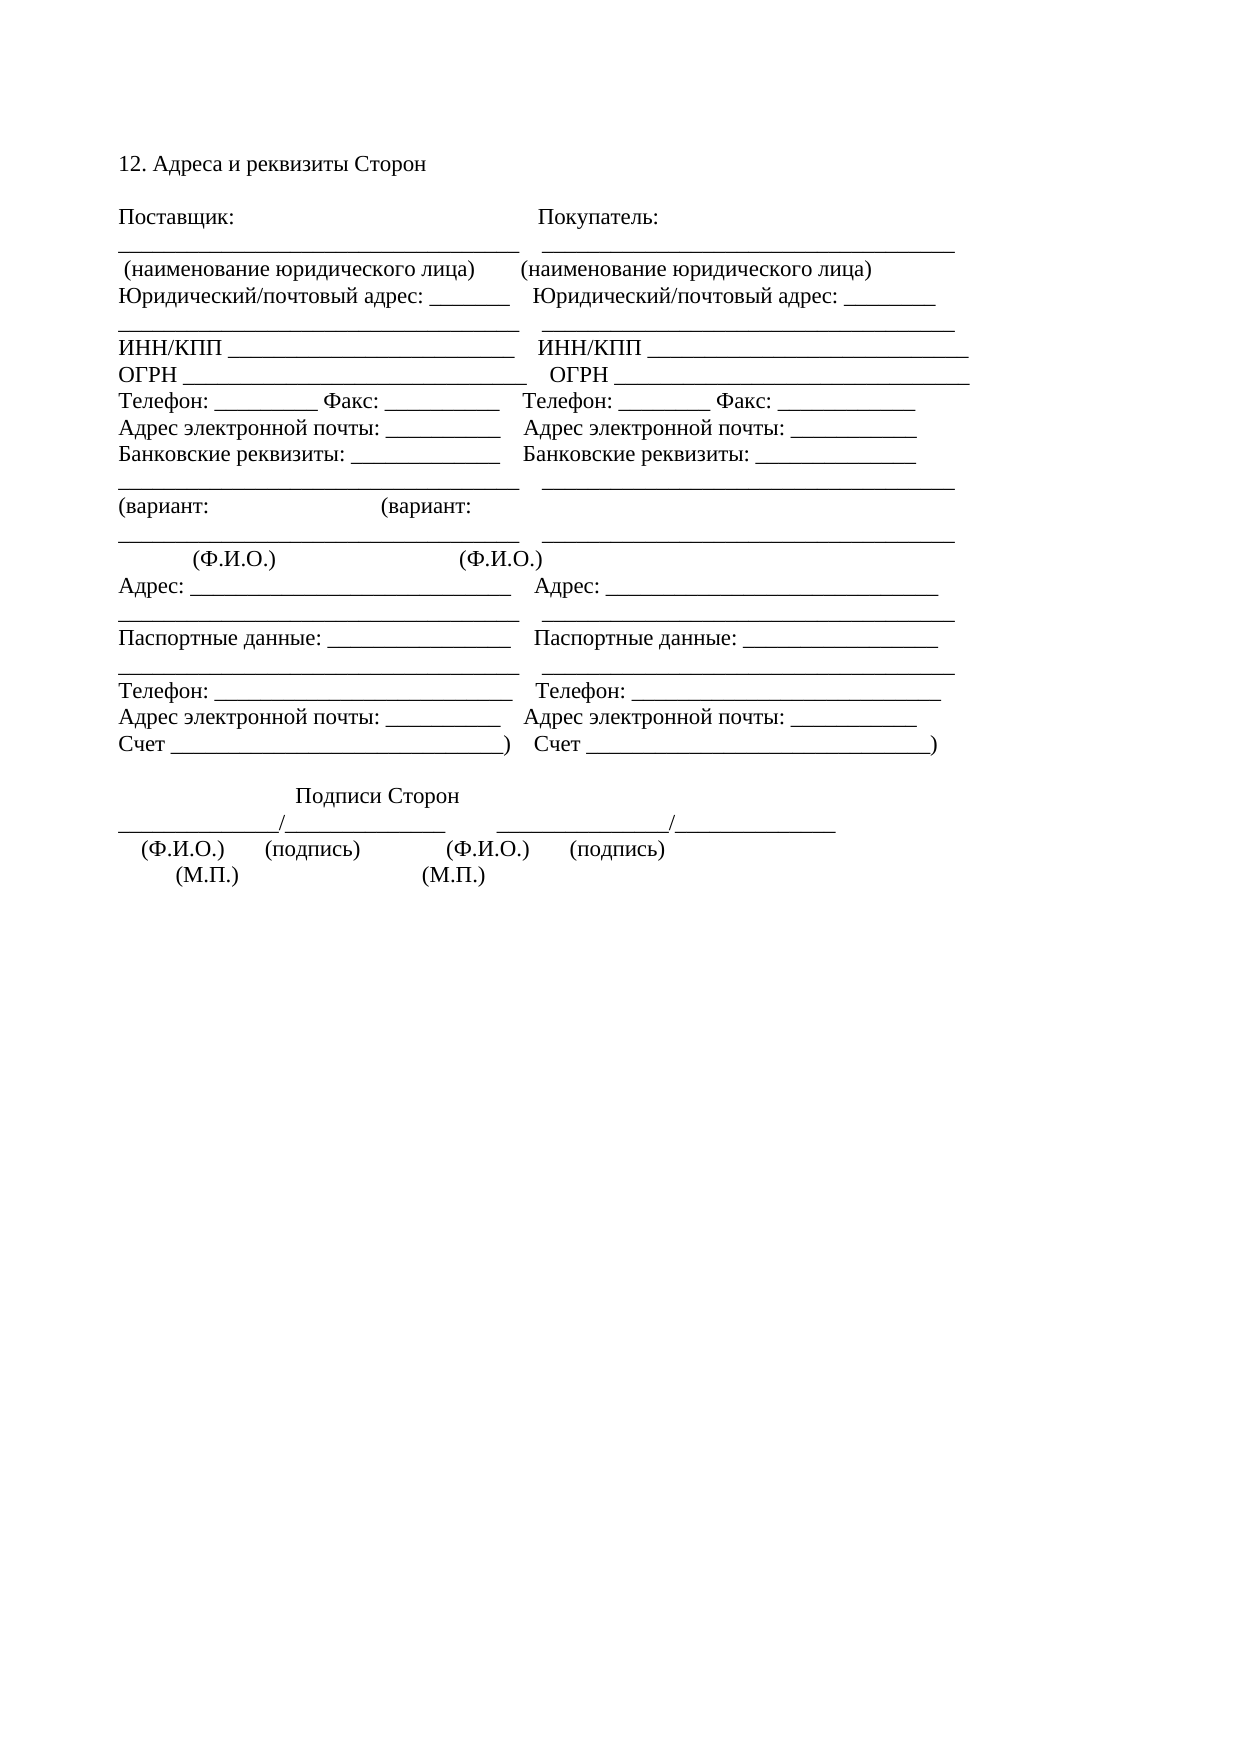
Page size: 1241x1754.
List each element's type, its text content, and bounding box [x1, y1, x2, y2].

text Адрес электронной почты: __________ Адрес электронной почты: ___________ [118, 413, 1181, 440]
text ___________________________________ ____________________________________ [118, 308, 1181, 334]
text Банковские реквизиты: _____________ Банковские реквизиты: ______________ [118, 440, 1181, 466]
text ИНН/КПП _________________________ ИНН/КПП ____________________________ [118, 334, 1181, 361]
text 12. Адреса и реквизиты Сторон [118, 150, 1181, 176]
text ___________________________________ ____________________________________ [118, 466, 1181, 493]
text Адрес: ____________________________ Адрес: _____________________________ [118, 572, 1181, 598]
text (Ф.И.О.) (подпись) (Ф.И.О.) (подпись) [118, 835, 1181, 862]
text Паспортные данные: ________________ Паспортные данные: _________________ [118, 624, 1181, 651]
text Телефон: _________ Факс: __________ Телефон: ________ Факс: ____________ [118, 387, 1181, 413]
text (наименование юридического лица) (наименование юридического лица) [118, 255, 1181, 282]
text ОГРН ______________________________ ОГРН _______________________________ [118, 361, 1181, 387]
text Поставщик: Покупатель: [118, 203, 1181, 229]
text Юридический/почтовый адрес: _______ Юридический/почтовый адрес: ________ [118, 282, 1181, 308]
text (М.П.) (М.П.) [118, 862, 1181, 888]
text (Ф.И.О.) (Ф.И.О.) [118, 545, 1181, 572]
text ___________________________________ ____________________________________ [118, 598, 1181, 624]
text ___________________________________ ____________________________________ [118, 229, 1181, 255]
text Телефон: __________________________ Телефон: ___________________________ [118, 677, 1181, 703]
text Счет _____________________________) Счет ______________________________) [118, 730, 1181, 756]
text ___________________________________ ____________________________________ [118, 651, 1181, 677]
text ___________________________________ ____________________________________ [118, 519, 1181, 545]
text Адрес электронной почты: __________ Адрес электронной почты: ___________ [118, 703, 1181, 730]
text (вариант: (вариант: [118, 493, 1181, 519]
text Подписи Сторон [118, 782, 1181, 809]
text ______________/______________ _______________/______________ [118, 809, 1181, 835]
